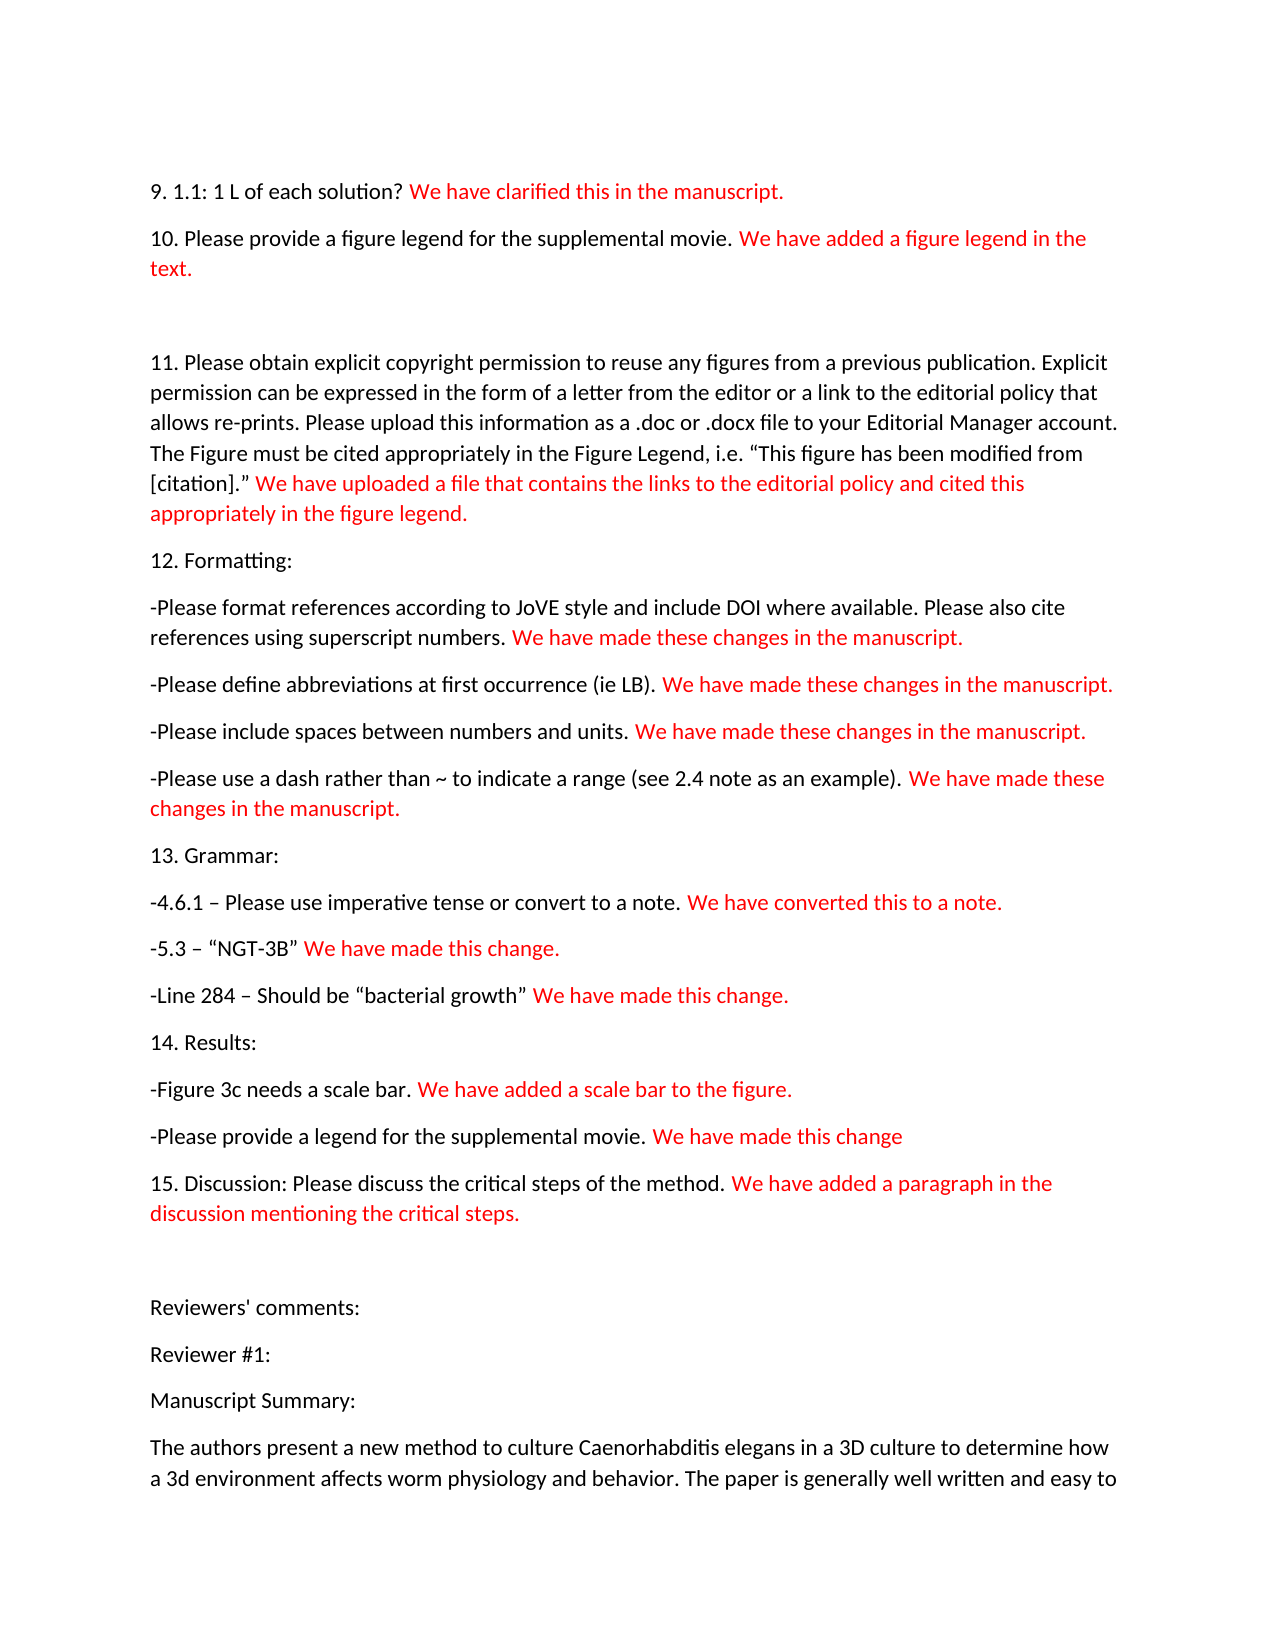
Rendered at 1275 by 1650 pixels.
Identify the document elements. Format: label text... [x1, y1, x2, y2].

text 12. Formatting: [150, 546, 1125, 574]
text -Please include spaces between numbers and units. We have made these changes in the manuscript. [150, 717, 1125, 745]
text 9. 1.1: 1 L of each solution? We have clarified this in the manuscript. [150, 177, 1125, 205]
text Reviewers' comments: [150, 1293, 1125, 1321]
text -Please use a dash rather than ~ to indicate a range (see 2.4 note as an example). We have made these changes in the manuscript. [150, 764, 1125, 822]
text -Please define abbreviations at first occurrence (ie LB). We have made these changes in the manuscript. [150, 670, 1125, 698]
text 10. Please provide a figure legend for the supplemental movie. We have added a figure legend in the text. [150, 224, 1125, 282]
text -Please provide a legend for the supplemental movie. We have made this change [150, 1122, 1125, 1150]
text -Line 284 – Should be “bacterial growth” We have made this change. [150, 981, 1125, 1009]
text 15. Discussion: Please discuss the critical steps of the method. We have added a paragraph in the discussion mentioning the critical steps. [150, 1169, 1125, 1227]
text 14. Results: [150, 1028, 1125, 1056]
text -5.3 – “NGT-3B” We have made this change. [150, 934, 1125, 962]
text Reviewer #1: [150, 1340, 1125, 1368]
text Manuscript Summary: [150, 1387, 1125, 1414]
text -Figure 3c needs a scale bar. We have added a scale bar to the figure. [150, 1075, 1125, 1103]
text -4.6.1 – Please use imperative tense or convert to a note. We have converted this to a note. [150, 888, 1125, 916]
text -Please format references according to JoVE style and include DOI where available. Please also cite references using superscript numbers. We have made these changes in the manuscript. [150, 593, 1125, 651]
text 11. Please obtain explicit copyright permission to reuse any figures from a previous publication. Explicit permission can be expressed in the form of a letter from the editor or a link to the editorial policy that allows re-prints. Please upload this information as a .doc or .docx file to your Editorial Manager account. The Figure must be cited appropriately in the Figure Legend, i.e. “This figure has been modified from [citation].” We have uploaded a file that contains the links to the editorial policy and cited this appropriately in the figure legend. [150, 348, 1125, 527]
text 13. Grammar: [150, 841, 1125, 869]
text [150, 1433, 1125, 1492]
